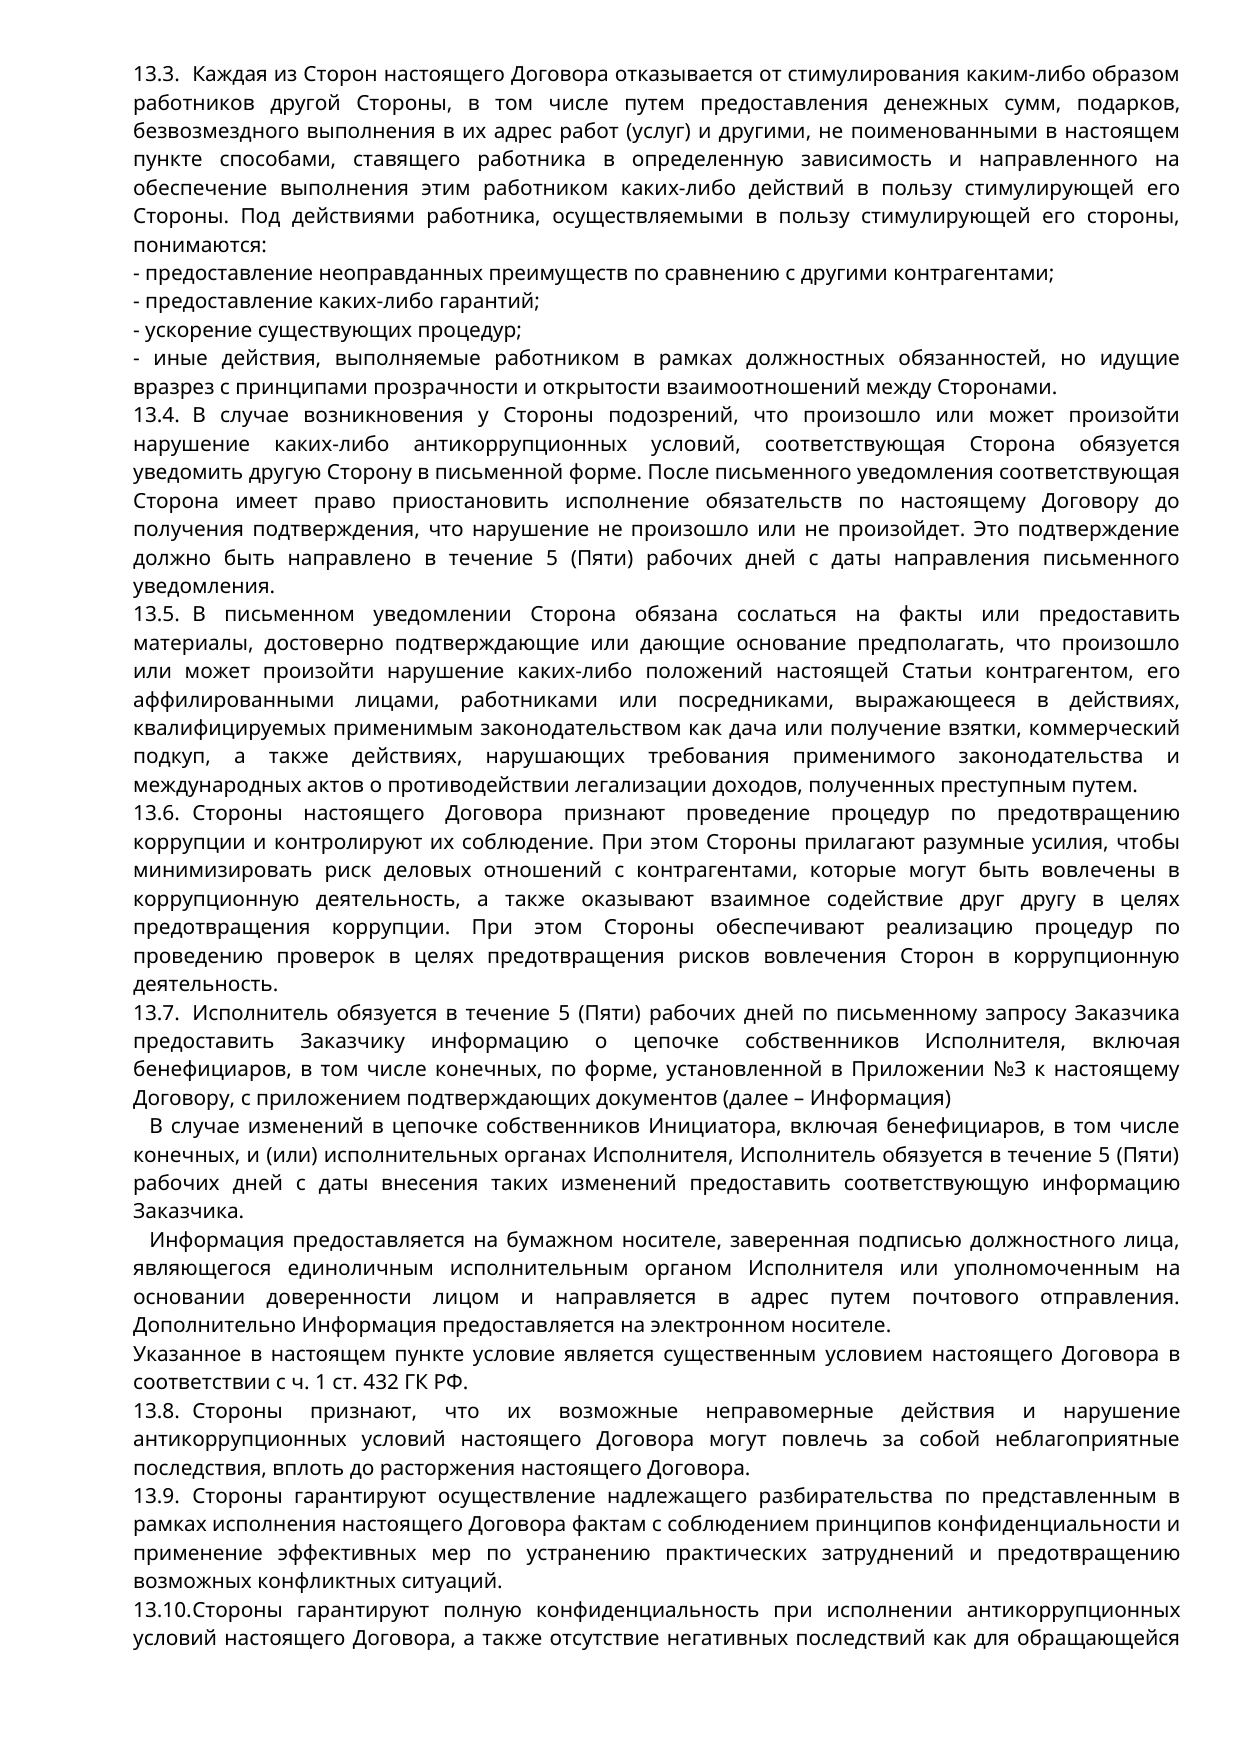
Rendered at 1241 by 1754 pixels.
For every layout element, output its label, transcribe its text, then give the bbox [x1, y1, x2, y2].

list Указанное в настоящем пункте условие является существенным условием настоящего Договора в соответствии с ч. 1 ст. 432 ГК РФ. [133, 1339, 1181, 1396]
list - ускорение существующих процедур; [133, 315, 1181, 343]
list - иные действия, выполняемые работником в рамках должностных обязанностей, но идущие вразрез с принципами прозрачности и открытости взаимоотношений между Сторонами. [133, 343, 1181, 400]
list Стороны гарантируют осуществление надлежащего разбирательства по представленным в рамках исполнения настоящего Договора фактам с соблюдением принципов конфиденциальности и применение эффективных мер по устранению практических затруднений и предотвращению возможных конфликтных ситуаций. [133, 1481, 1181, 1595]
list В письменном уведомлении Сторона обязана сослаться на факты или предоставить материалы, достоверно подтверждающие или дающие основание предполагать, что произошло или может произойти нарушение каких-либо положений настоящей Статьи контрагентом, его аффилированными лицами, работниками или посредниками, выражающееся в действиях, квалифицируемых применимым законодательством как дача или получение взятки, коммерческий подкуп, а также действиях, нарушающих требования применимого законодательства и международных актов о противодействии легализации доходов, полученных преступным путем. [133, 599, 1181, 798]
list Исполнитель обязуется в течение 5 (Пяти) рабочих дней по письменному запросу Заказчика предоставить Заказчику информацию о цепочке собственников Исполнителя, включая бенефициаров, в том числе конечных, по форме, установленной в Приложении №3 к настоящему Договору, с приложением подтверждающих документов (далее – Информация) [133, 998, 1181, 1111]
list Каждая из Сторон настоящего Договора отказывается от стимулирования каким-либо образом работников другой Стороны, в том числе путем предоставления денежных сумм, подарков, безвозмездного выполнения в их адрес работ (услуг) и другими, не поименованными в настоящем пункте способами, ставящего работника в определенную зависимость и направленного на обеспечение выполнения этим работником каких-либо действий в пользу стимулирующей его Стороны. Под действиями работника, осуществляемыми в пользу стимулирующей его стороны, понимаются: [133, 59, 1181, 258]
text Информация предоставляется на бумажном носителе, заверенная подписью должностного лица, являющегося единоличным исполнительным органом Исполнителя или уполномоченным на основании доверенности лицом и направляется в адрес путем почтового отправления. Дополнительно Информация предоставляется на электронном носителе. [133, 1225, 1181, 1339]
list Стороны признают, что их возможные неправомерные действия и нарушение антикоррупционных условий настоящего Договора могут повлечь за собой неблагоприятные последствия, вплоть до расторжения настоящего Договора. [133, 1396, 1181, 1481]
list В случае возникновения у Стороны подозрений, что произошло или может произойти нарушение каких-либо антикоррупционных условий, соответствующая Сторона обязуется уведомить другую Сторону в письменной форме. После письменного уведомления соответствующая Сторона имеет право приостановить исполнение обязательств по настоящему Договору до получения подтверждения, что нарушение не произошло или не произойдет. Это подтверждение должно быть направлено в течение 5 (Пяти) рабочих дней с даты направления письменного уведомления. [133, 400, 1181, 599]
list В случае изменений в цепочке собственников Инициатора, включая бенефициаров, в том числе конечных, и (или) исполнительных органах Исполнителя, Исполнитель обязуется в течение 5 (Пяти) рабочих дней с даты внесения таких изменений предоставить соответствующую информацию Заказчика. [133, 1111, 1181, 1225]
list - предоставление каких-либо гарантий; [133, 287, 1181, 315]
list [133, 1595, 1181, 1652]
list Стороны настоящего Договора признают проведение процедур по предотвращению коррупции и контролируют их соблюдение. При этом Стороны прилагают разумные усилия, чтобы минимизировать риск деловых отношений с контрагентами, которые могут быть вовлечены в коррупционную деятельность, а также оказывают взаимное содействие друг другу в целях предотвращения коррупции. При этом Стороны обеспечивают реализацию процедур по проведению проверок в целях предотвращения рисков вовлечения Сторон в коррупционную деятельность. [133, 798, 1181, 998]
list - предоставление неоправданных преимуществ по сравнению с другими контрагентами; [133, 258, 1181, 287]
